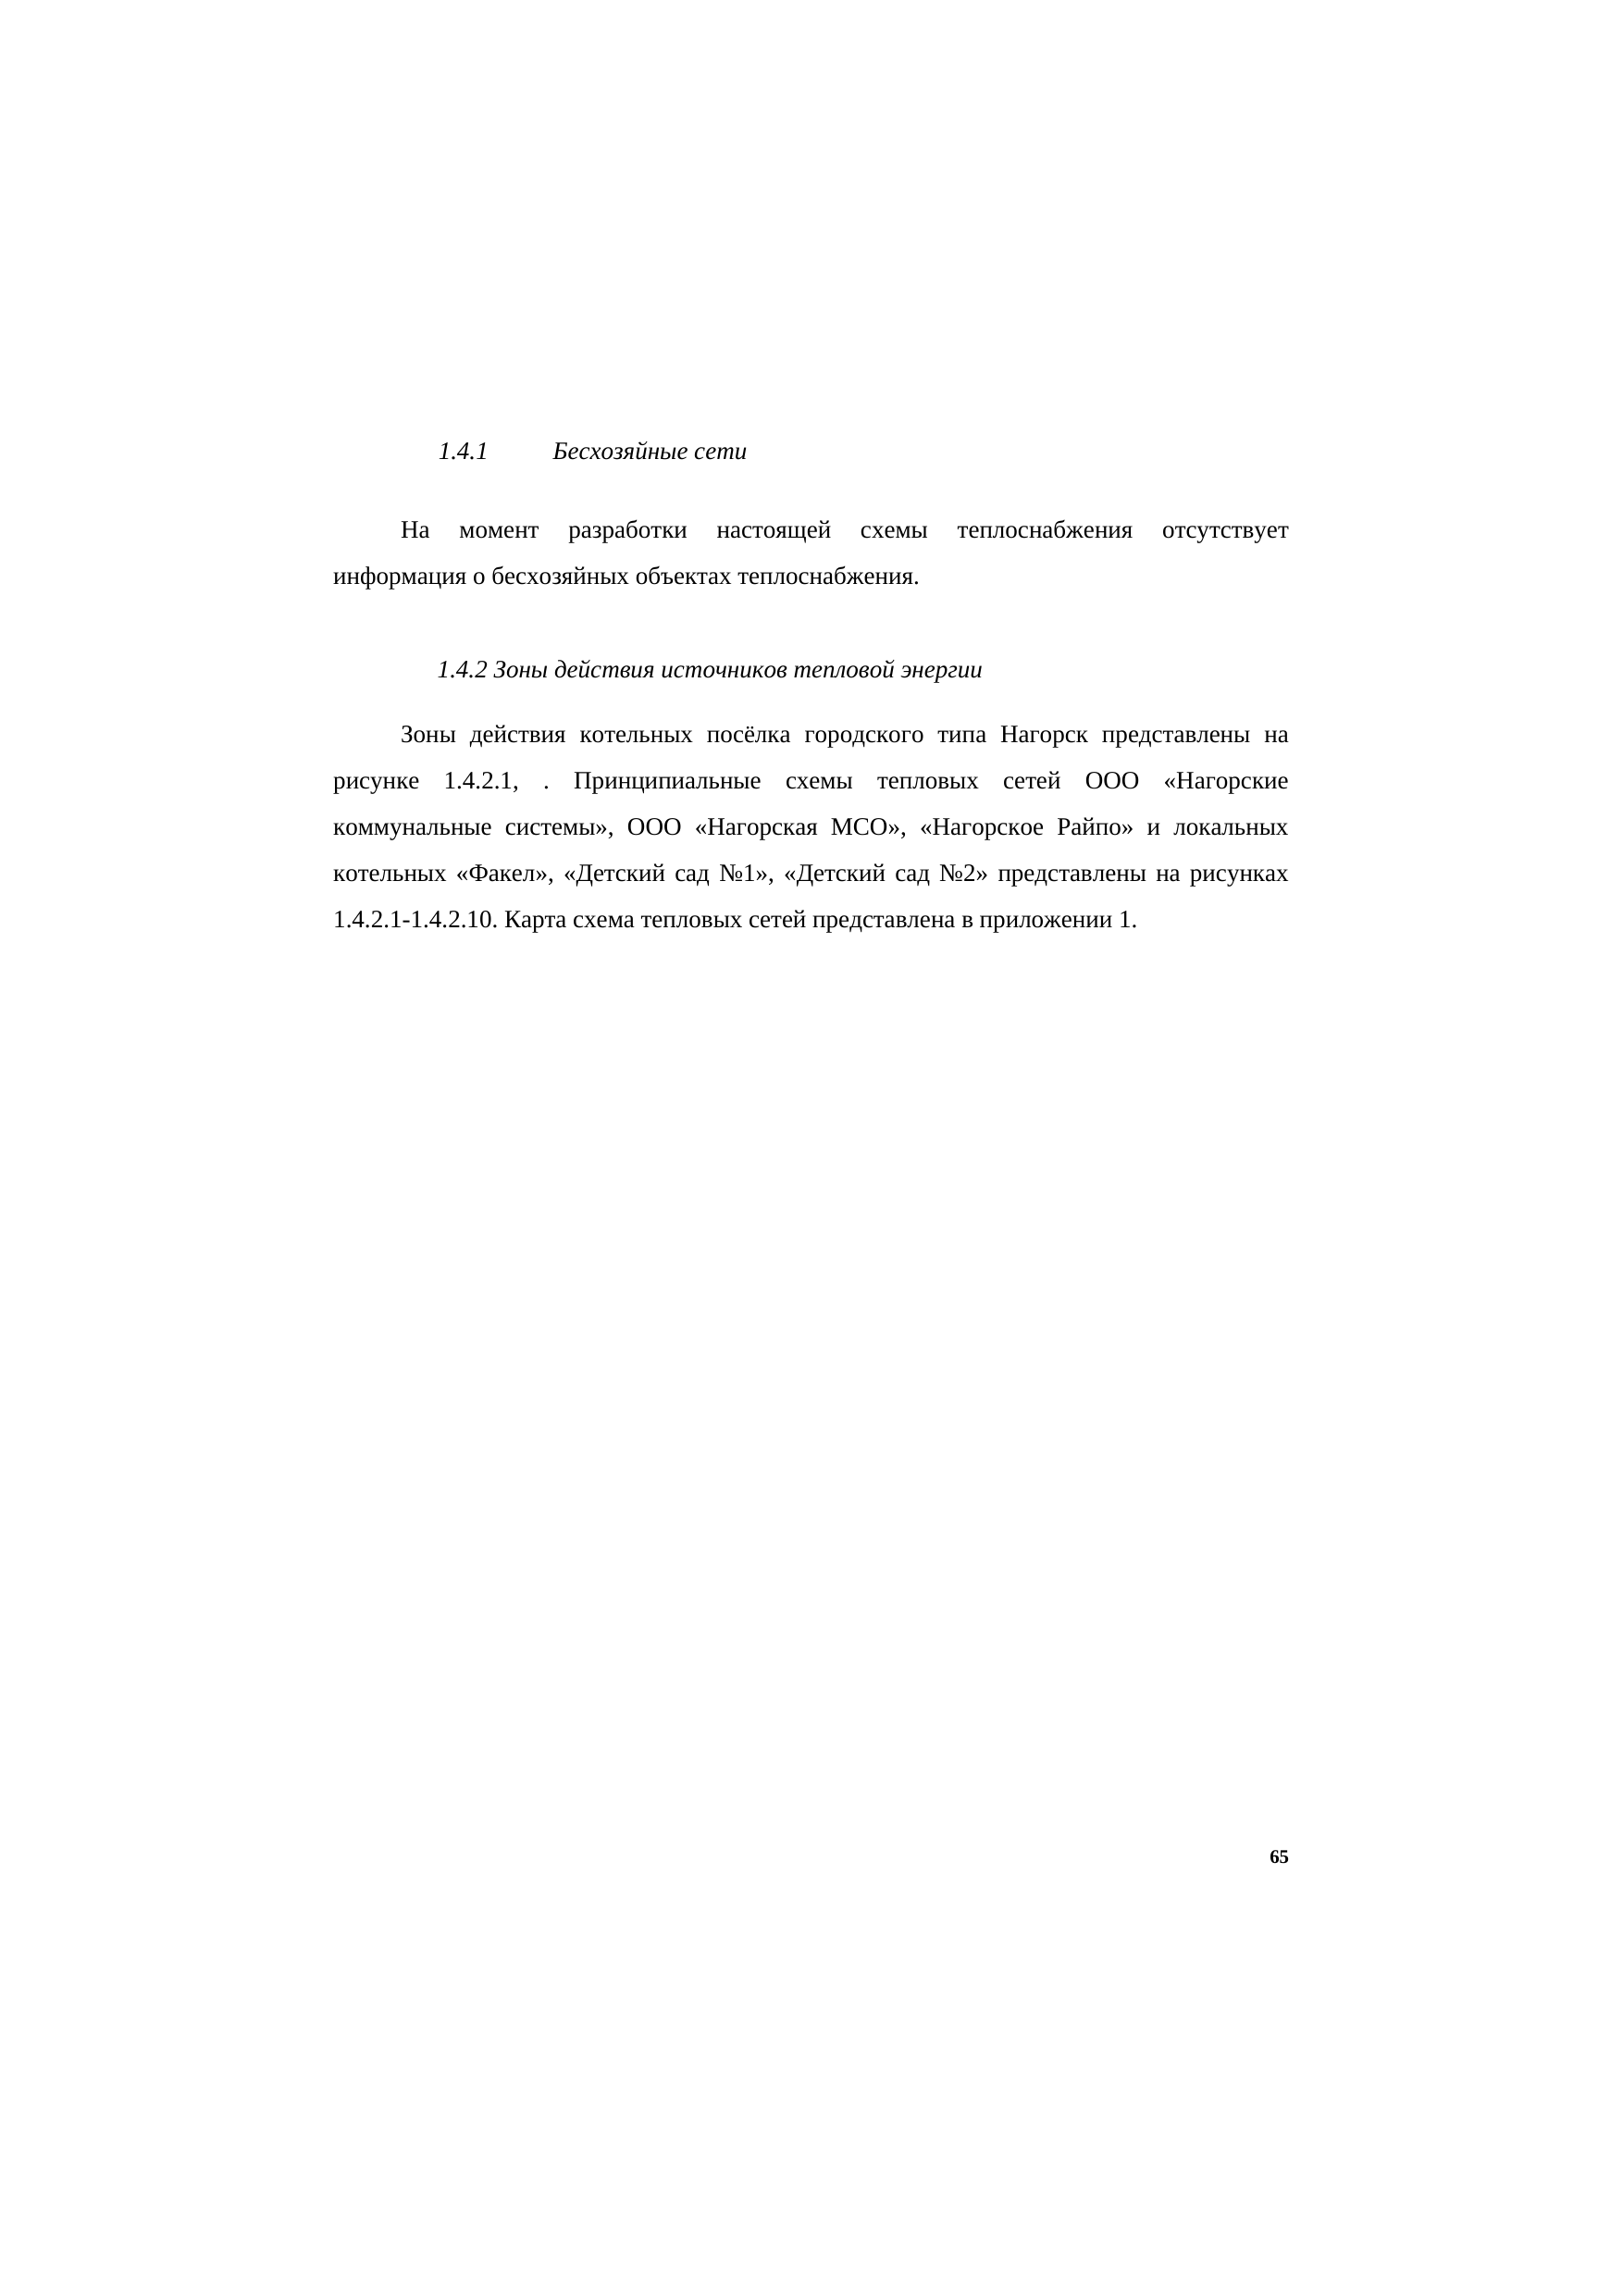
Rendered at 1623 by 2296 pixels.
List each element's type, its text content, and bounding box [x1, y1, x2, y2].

text 1.4.2 Зоны действия источников тепловой энергии [437, 658, 1290, 683]
text На момент разработки настоящей схемы теплоснабжения отсутствует информация о бесхозяйных объектах теплоснабжения. [333, 501, 1290, 594]
text Зоны действия котельных посёлка городского типа Нагорск представлены на рисунке 1.4.2.1, . Принципиальные схемы тепловых сетей ООО «Нагорские коммунальные системы», ООО «Нагорская МСО», «Нагорское Райпо» и локальных котельных «Факел», «Детский сад №1», «Детский сад №2» представлены на рисунках 1.4.2.1-1.4.2.10. Карта схема тепловых сетей представлена в приложении 1. [333, 705, 1290, 937]
